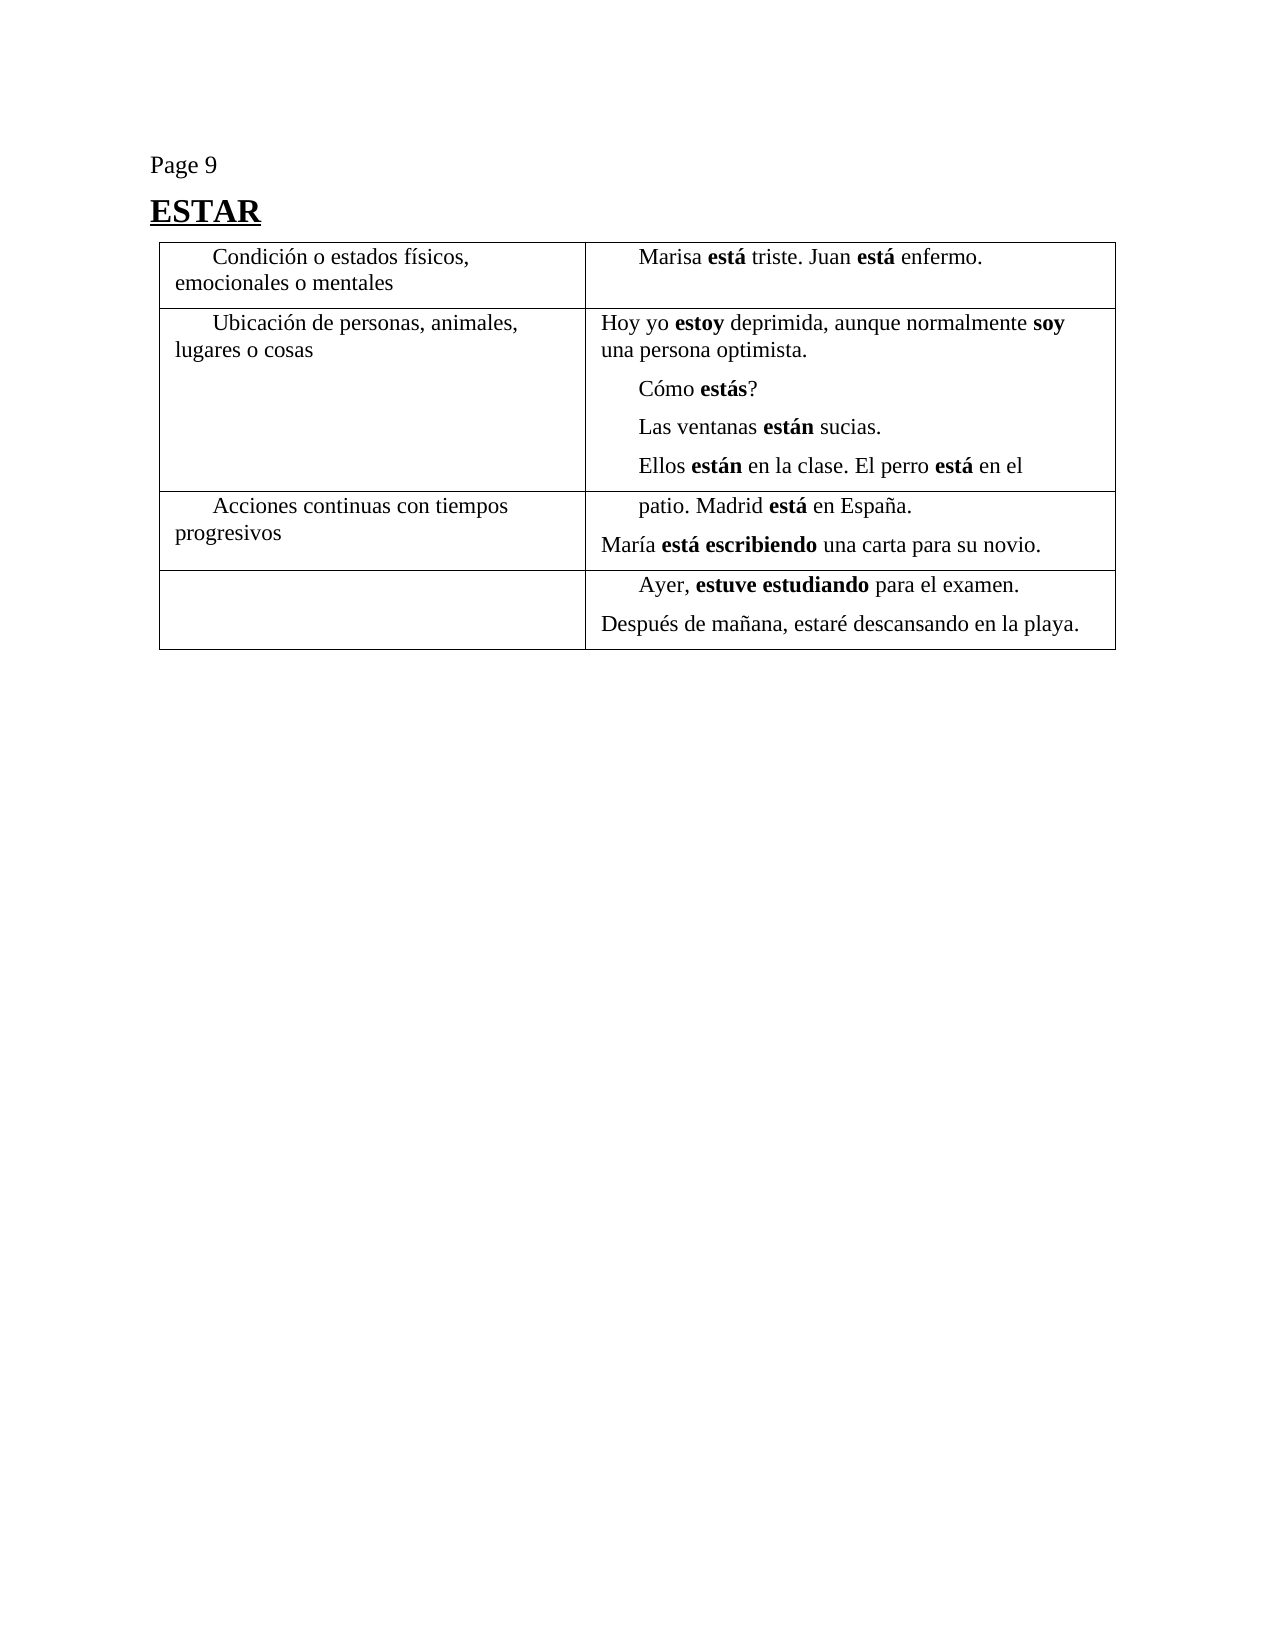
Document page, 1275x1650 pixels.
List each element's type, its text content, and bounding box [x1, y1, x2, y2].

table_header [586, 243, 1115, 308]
subtitle ESTAR [150, 191, 1125, 229]
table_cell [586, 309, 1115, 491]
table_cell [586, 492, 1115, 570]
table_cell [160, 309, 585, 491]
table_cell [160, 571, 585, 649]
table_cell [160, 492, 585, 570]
text Page 9 [150, 150, 1125, 179]
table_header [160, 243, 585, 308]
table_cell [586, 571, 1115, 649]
